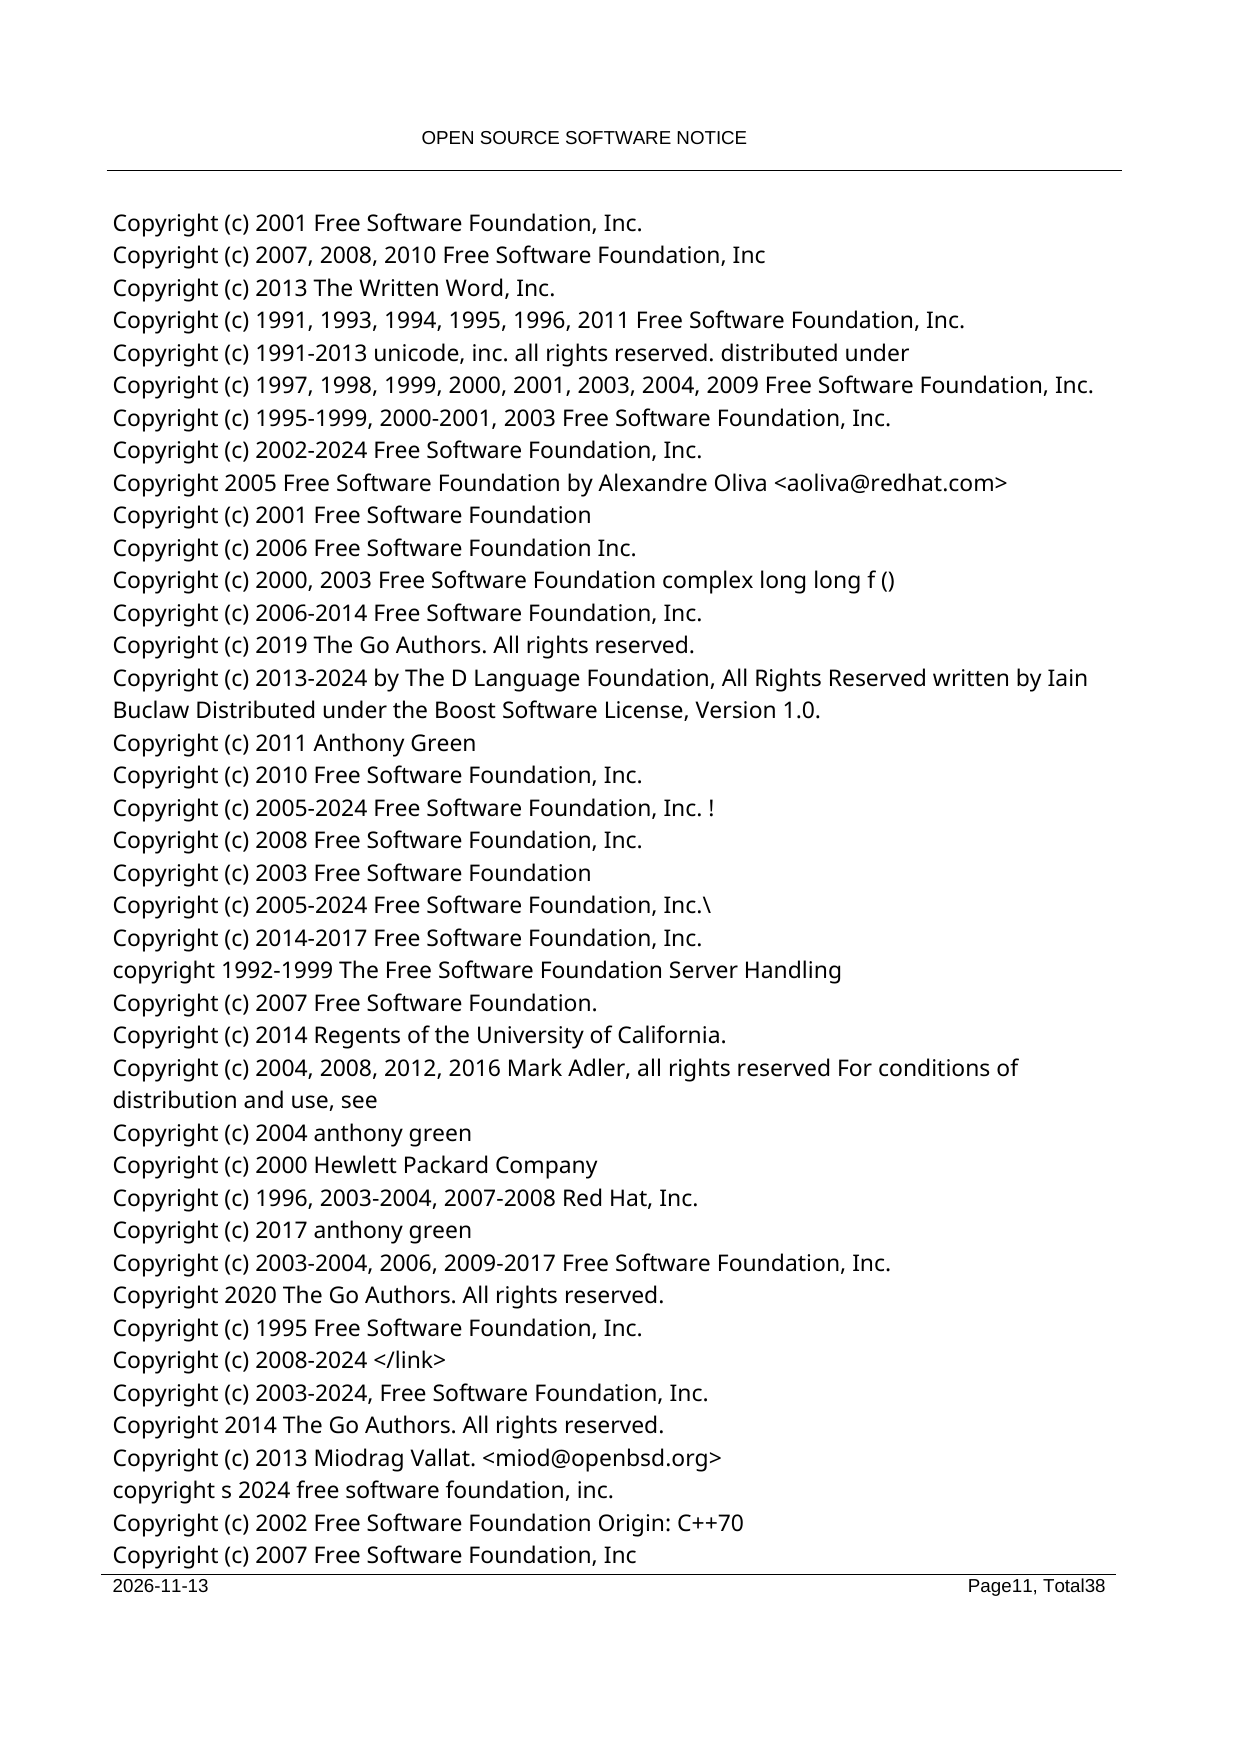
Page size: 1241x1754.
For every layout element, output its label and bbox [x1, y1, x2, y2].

text [112, 206, 1128, 1571]
